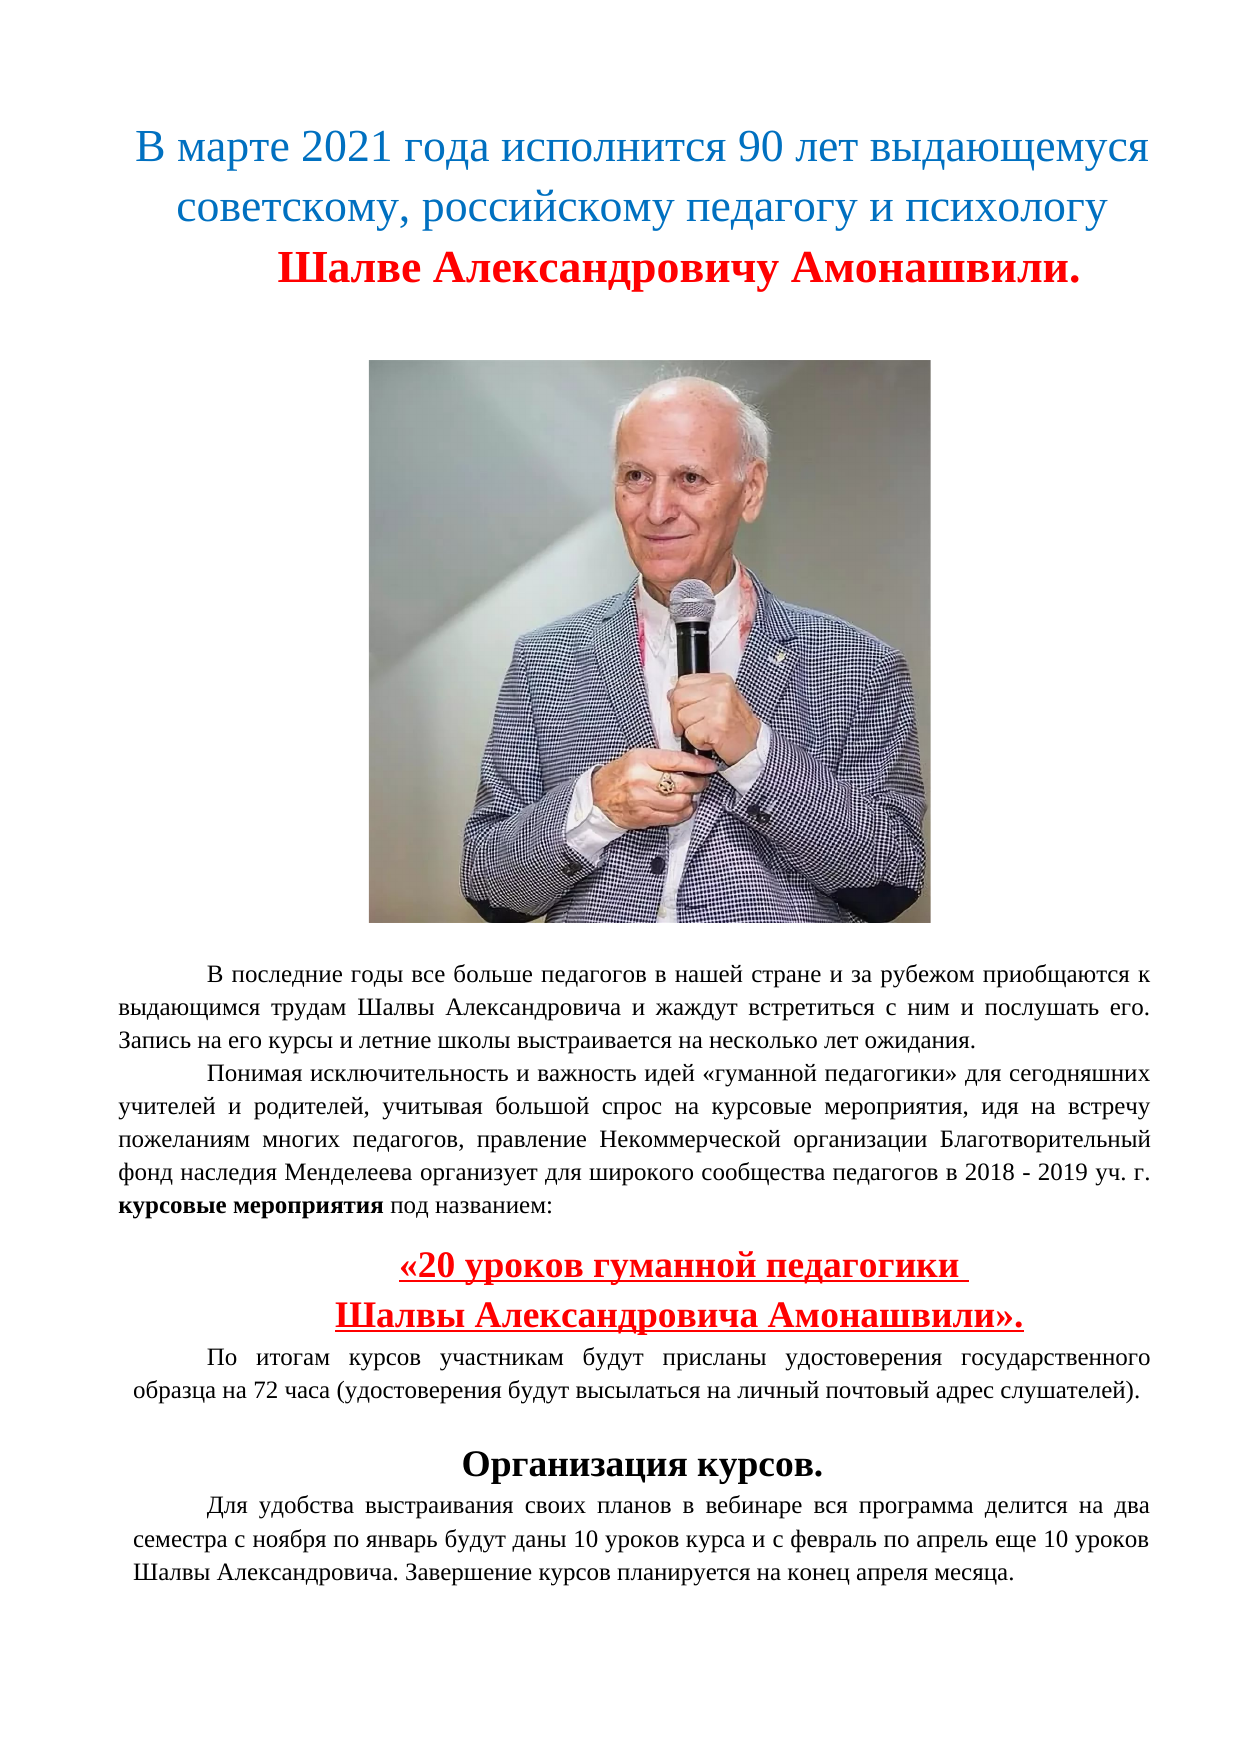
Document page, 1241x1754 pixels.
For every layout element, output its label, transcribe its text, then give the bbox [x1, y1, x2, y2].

picture [368, 360, 931, 923]
text Понимая исключительность и важность идей «гуманной педагогики» для сегодняшних учителей и родителей, учитывая большой спрос на курсовые мероприятия, идя на встречу пожеланиям многих педагогов, правление Некоммерческой организации Благотворительный фонд наследия Менделеева организует для широкого сообщества педагогов в 2018 - 2019 уч. г. курсовые мероприятия под названием: [118, 1058, 1152, 1219]
text Шалвы Александровича Амонашвили». [133, 1292, 1152, 1336]
text По итогам курсов участникам будут присланы удостоверения государственного образца на 72 часа (удостоверения будут высылаться на личный почтовый адрес слушателей). [133, 1342, 1152, 1404]
text Шалве Александровичу Амонашвили. [133, 239, 1152, 292]
text Организация курсов. [133, 1441, 1152, 1484]
text Для удобства выстраивания своих планов в вебинаре вся программа делится на два семестра с ноября по январь будут даны 10 уроков курса и с февраль по апрель еще 10 уроков Шалвы Александровича. Завершение курсов планируется на конец апреля месяца. [133, 1491, 1152, 1585]
text В марте 2021 года исполнится 90 лет выдающемуся советскому, российскому педагогу и психологу [133, 118, 1152, 231]
text «20 уроков гуманной педагогики [133, 1243, 1152, 1286]
text В последние годы все больше педагогов в нашей стране и за рубежом приобщаются к выдающимся трудам Шалвы Александровича и жаждут встретиться с ним и послушать его. Запись на его курсы и летние школы выстраивается на несколько лет ожидания. [118, 959, 1152, 1054]
